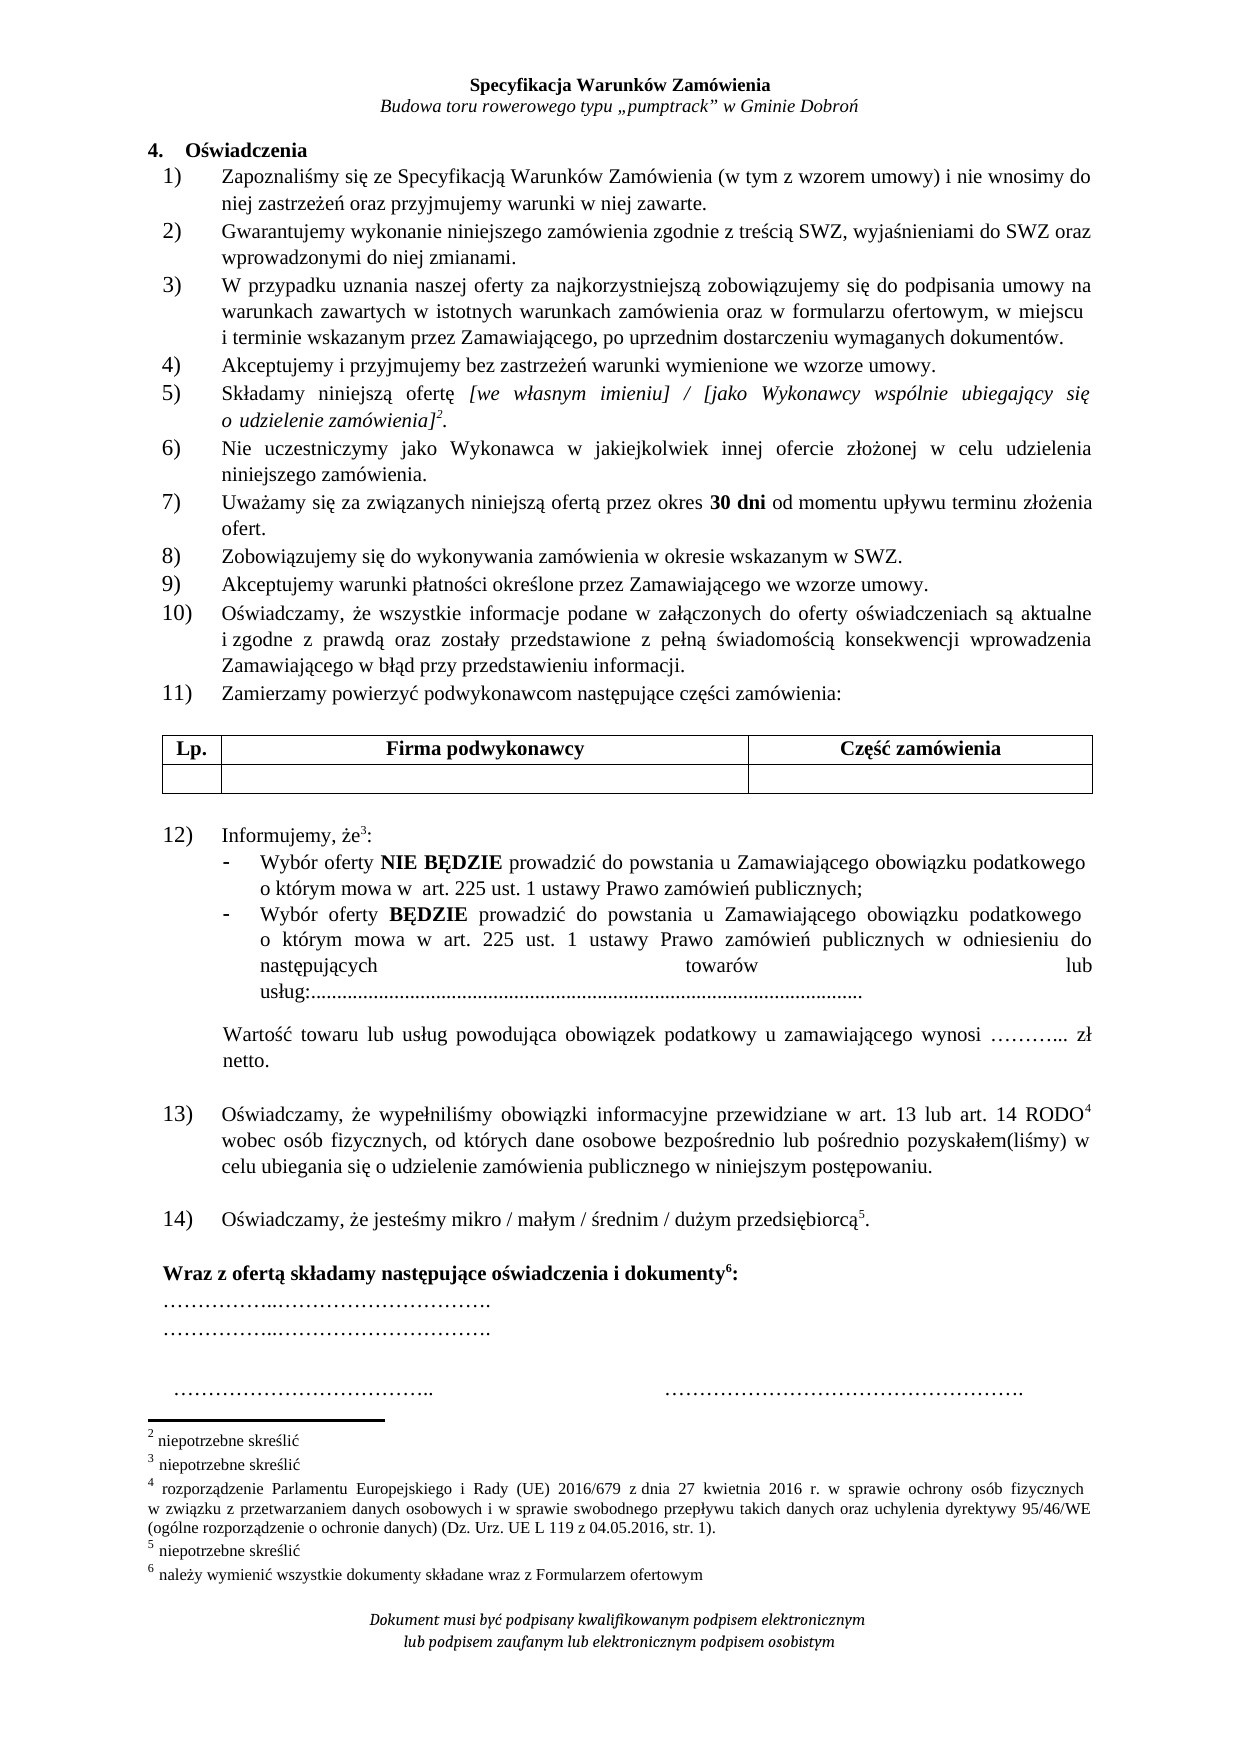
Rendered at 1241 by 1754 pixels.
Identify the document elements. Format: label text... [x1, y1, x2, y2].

table_cell [222, 765, 748, 792]
table_cell [749, 765, 1092, 792]
table_cell [163, 765, 221, 792]
table_header Lp. [163, 736, 221, 764]
list Oświadczamy, że wypełniliśmy obowiązki informacyjne przewidziane w art. 13 lub art. 14 RODO wobec osób fizycznych, od których dane osobowe bezpośrednio lub pośrednio pozyskałem(liśmy) w celu ubiegania się o udzielenie zamówienia publicznego w niniejszym postępowaniu. [162, 1100, 1091, 1178]
list Wybór oferty BĘDZIE prowadzić do powstania u Zamawiającego obowiązku podatkowego o którym mowa w art. 225 ust. 1 ustawy Prawo zamówień publicznych w odniesieniu do następujących towarów lub usług:.......................................................................................................... [223, 901, 1093, 1003]
list W przypadku uznania naszej oferty za najkorzystniejszą zobowiązujemy się do podpisania umowy na warunkach zawartych w istotnych warunkach zamówienia oraz w formularzu ofertowym, w miejscu i terminie wskazanym przez Zamawiającego, po uprzednim dostarczeniu wymaganych dokumentów. [162, 271, 1093, 349]
list Wybór oferty NIE BĘDZIE prowadzić do powstania u Zamawiającego obowiązku podatkowego o którym mowa w art. 225 ust. 1 ustawy Prawo zamówień publicznych; [223, 849, 1093, 899]
list Oświadczamy, że wszystkie informacje podane w załączonych do oferty oświadczeniach są aktualne i zgodne z prawdą oraz zostały przedstawione z pełną świadomością konsekwencji wprowadzenia Zamawiającego w błąd przy przedstawieniu informacji. [162, 599, 1093, 677]
list Informujemy, że: [162, 821, 1093, 847]
text Wraz z ofertą składamy następujące oświadczenia i dokumenty: [162, 1261, 1091, 1285]
list Uważamy się za związanych niniejszą ofertą przez okres 30 dni od momentu upływu terminu złożenia ofert. [162, 488, 1093, 540]
table_header Część zamówienia [749, 736, 1092, 764]
list Gwarantujemy wykonanie niniejszego zamówienia zgodnie z treścią SWZ, wyjaśnieniami do SWZ oraz wprowadzonymi do niej zmianami. [162, 217, 1093, 269]
list Oświadczenia [148, 138, 1093, 162]
list Akceptujemy i przyjmujemy bez zastrzeżeń warunki wymienione we wzorze umowy. [162, 351, 1093, 377]
text Wartość towaru lub usług powodująca obowiązek podatkowy u zamawiającego wynosi ………... zł netto. [223, 1022, 1093, 1072]
list Zapoznaliśmy się ze Specyfikacją Warunków Zamówienia (w tym z wzorem umowy) i nie wnosimy do niej zastrzeżeń oraz przyjmujemy warunki w niej zawarte. [162, 162, 1093, 215]
text ……………..…………………………. [162, 1316, 1091, 1340]
table_header Firma podwykonawcy [222, 736, 748, 764]
text ……………..…………………………. [162, 1288, 1091, 1312]
list Zamierzamy powierzyć podwykonawcom następujące części zamówienia: [162, 679, 1093, 705]
list Składamy niniejszą ofertę [we własnym imieniu] / [jako Wykonawcy wspólnie ubiegający się o udzielenie zamówienia]. [162, 379, 1093, 432]
list Akceptujemy warunki płatności określone przez Zamawiającego we wzorze umowy. [162, 570, 1093, 597]
list Zobowiązujemy się do wykonywania zamówienia w okresie wskazanym w SWZ. [162, 542, 1093, 568]
list Nie uczestniczymy jako Wykonawca w jakiejkolwiek innej ofercie złożonej w celu udzielenia niniejszego zamówienia. [162, 433, 1093, 486]
text ……………………………….. ……………………………………………. [162, 1376, 1091, 1400]
list Oświadczamy, że jesteśmy mikro / małym / średnim / dużym przedsiębiorcą. [162, 1205, 1091, 1231]
